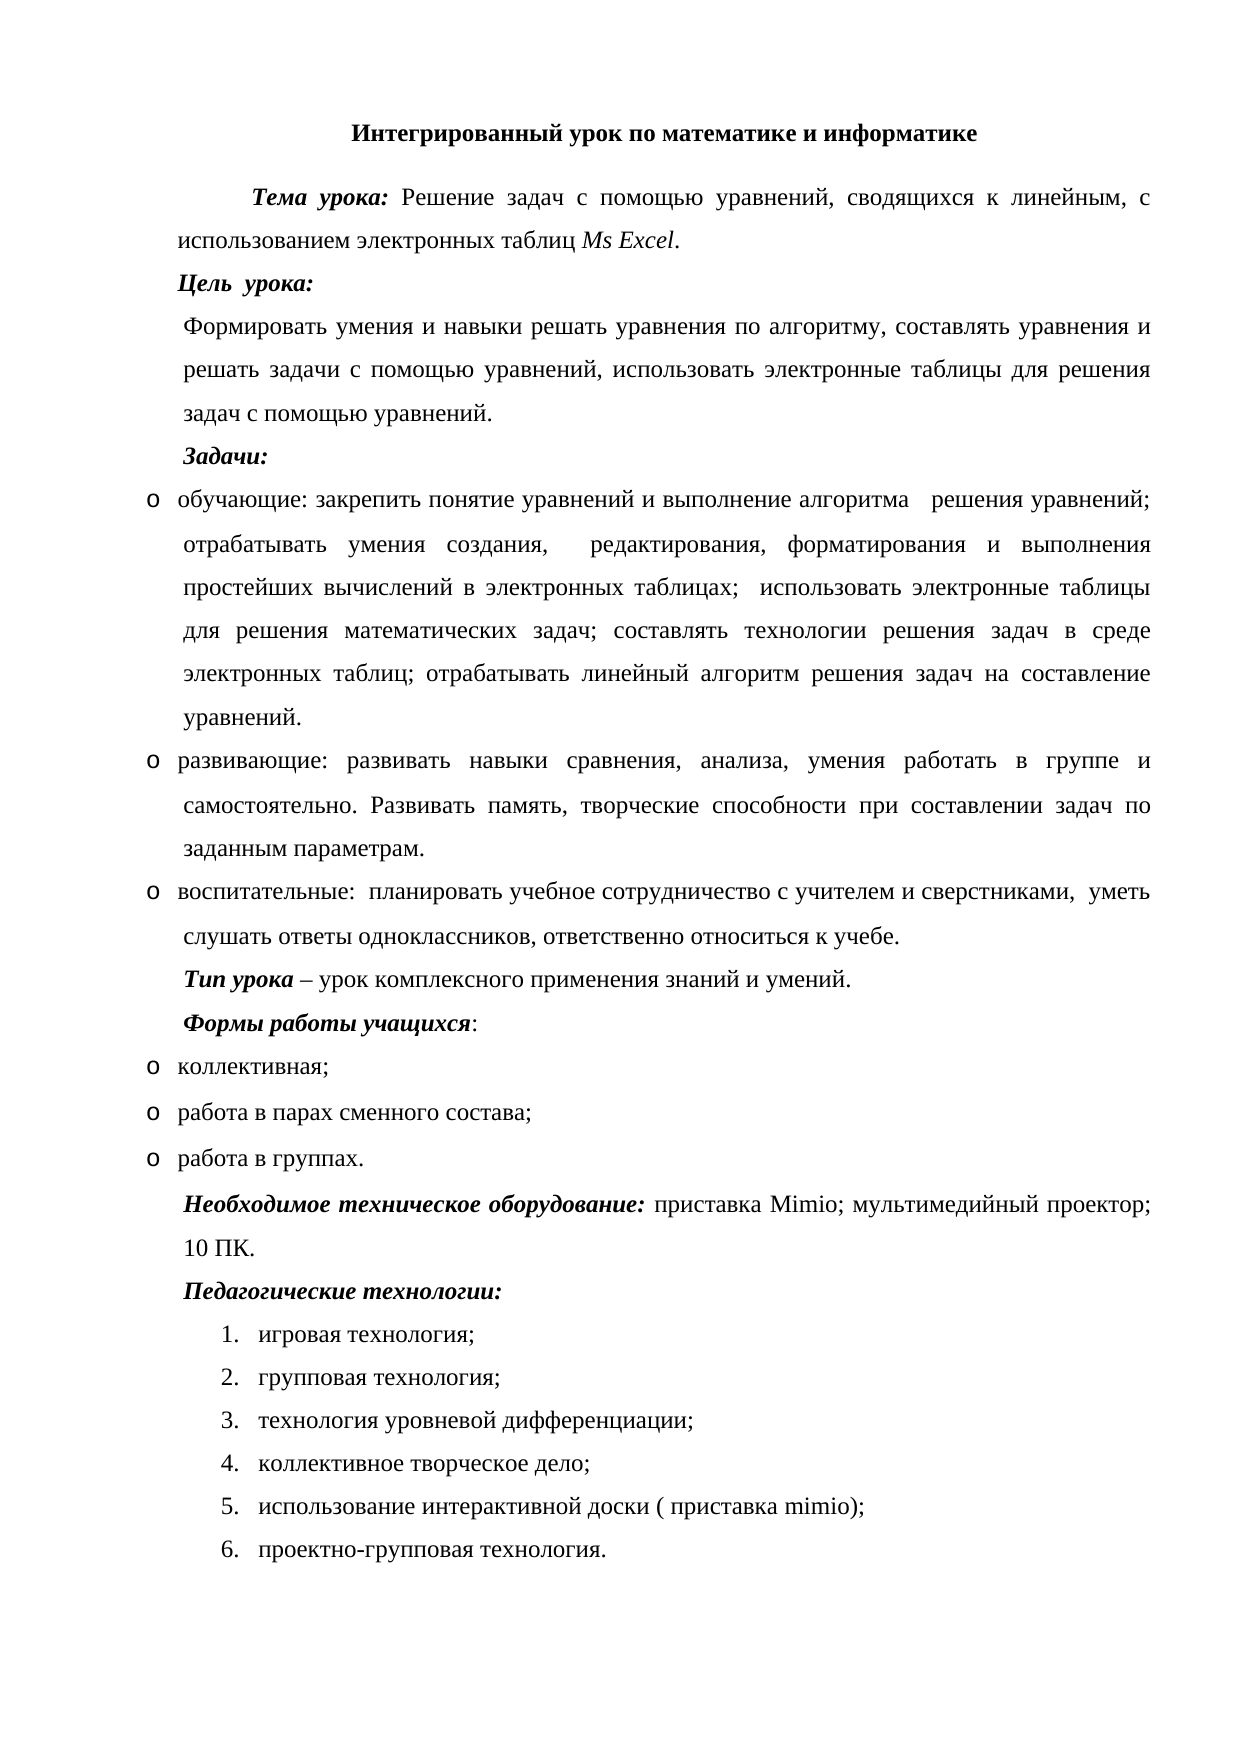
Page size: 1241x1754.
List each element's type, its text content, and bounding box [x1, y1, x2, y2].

text Формы работы учащихся: [183, 1008, 1152, 1036]
text Тип урока – урок комплексного применения знаний и умений. [183, 964, 1152, 993]
list Формировать умения и навыки решать уравнения по алгоритму, составлять уравнения и решать задачи с помощью уравнений, использовать электронные таблицы для решения задач с помощью уравнений. [183, 311, 1152, 426]
list развивающие: развивать навыки сравнения, анализа, умения работать в группе и самостоятельно. Развивать память, творческие способности при составлении задач по заданным параметрам. [146, 745, 1152, 862]
text Необходимое техническое оборудование: приставка Mimio; мультимедийный проектор; 10 ПК. [183, 1189, 1152, 1261]
text Педагогические технологии: [183, 1276, 1152, 1304]
list коллективное творческое дело; [221, 1448, 1152, 1477]
list работа в группах. [146, 1143, 1152, 1174]
text Интегрированный урок по математике и информатике [177, 118, 1152, 147]
list использование интерактивной доски ( приставка mimio); [221, 1491, 1152, 1520]
list игровая технология; [221, 1319, 1152, 1348]
list групповая технология; [221, 1362, 1152, 1391]
list воспитательные: планировать учебное сотрудничество с учителем и сверстниками, уметь слушать ответы одноклассников, ответственно относиться к учебе. [146, 876, 1152, 950]
list обучающие: закрепить понятие уравнений и выполнение алгоритма решения уравнений; отрабатывать умения создания, редактирования, форматирования и выполнения простейших вычислений в электронных таблицах; использовать электронные таблицы для решения математических задач; составлять технологии решения задач в среде электронных таблиц; отрабатывать линейный алгоритм решения задач на составление уравнений. [146, 484, 1152, 730]
list работа в парах сменного состава; [146, 1097, 1152, 1128]
text Тема урока: Решение задач с помощью уравнений, сводящихся к линейным, с использованием электронных таблиц Ms Excel. [177, 182, 1152, 254]
list проектно-групповая технология. [221, 1534, 1152, 1563]
text Задачи: [183, 441, 1152, 469]
list технология уровневой дифференциации; [221, 1405, 1152, 1434]
list коллективная; [146, 1051, 1152, 1082]
text Цель урока: [177, 268, 1152, 297]
